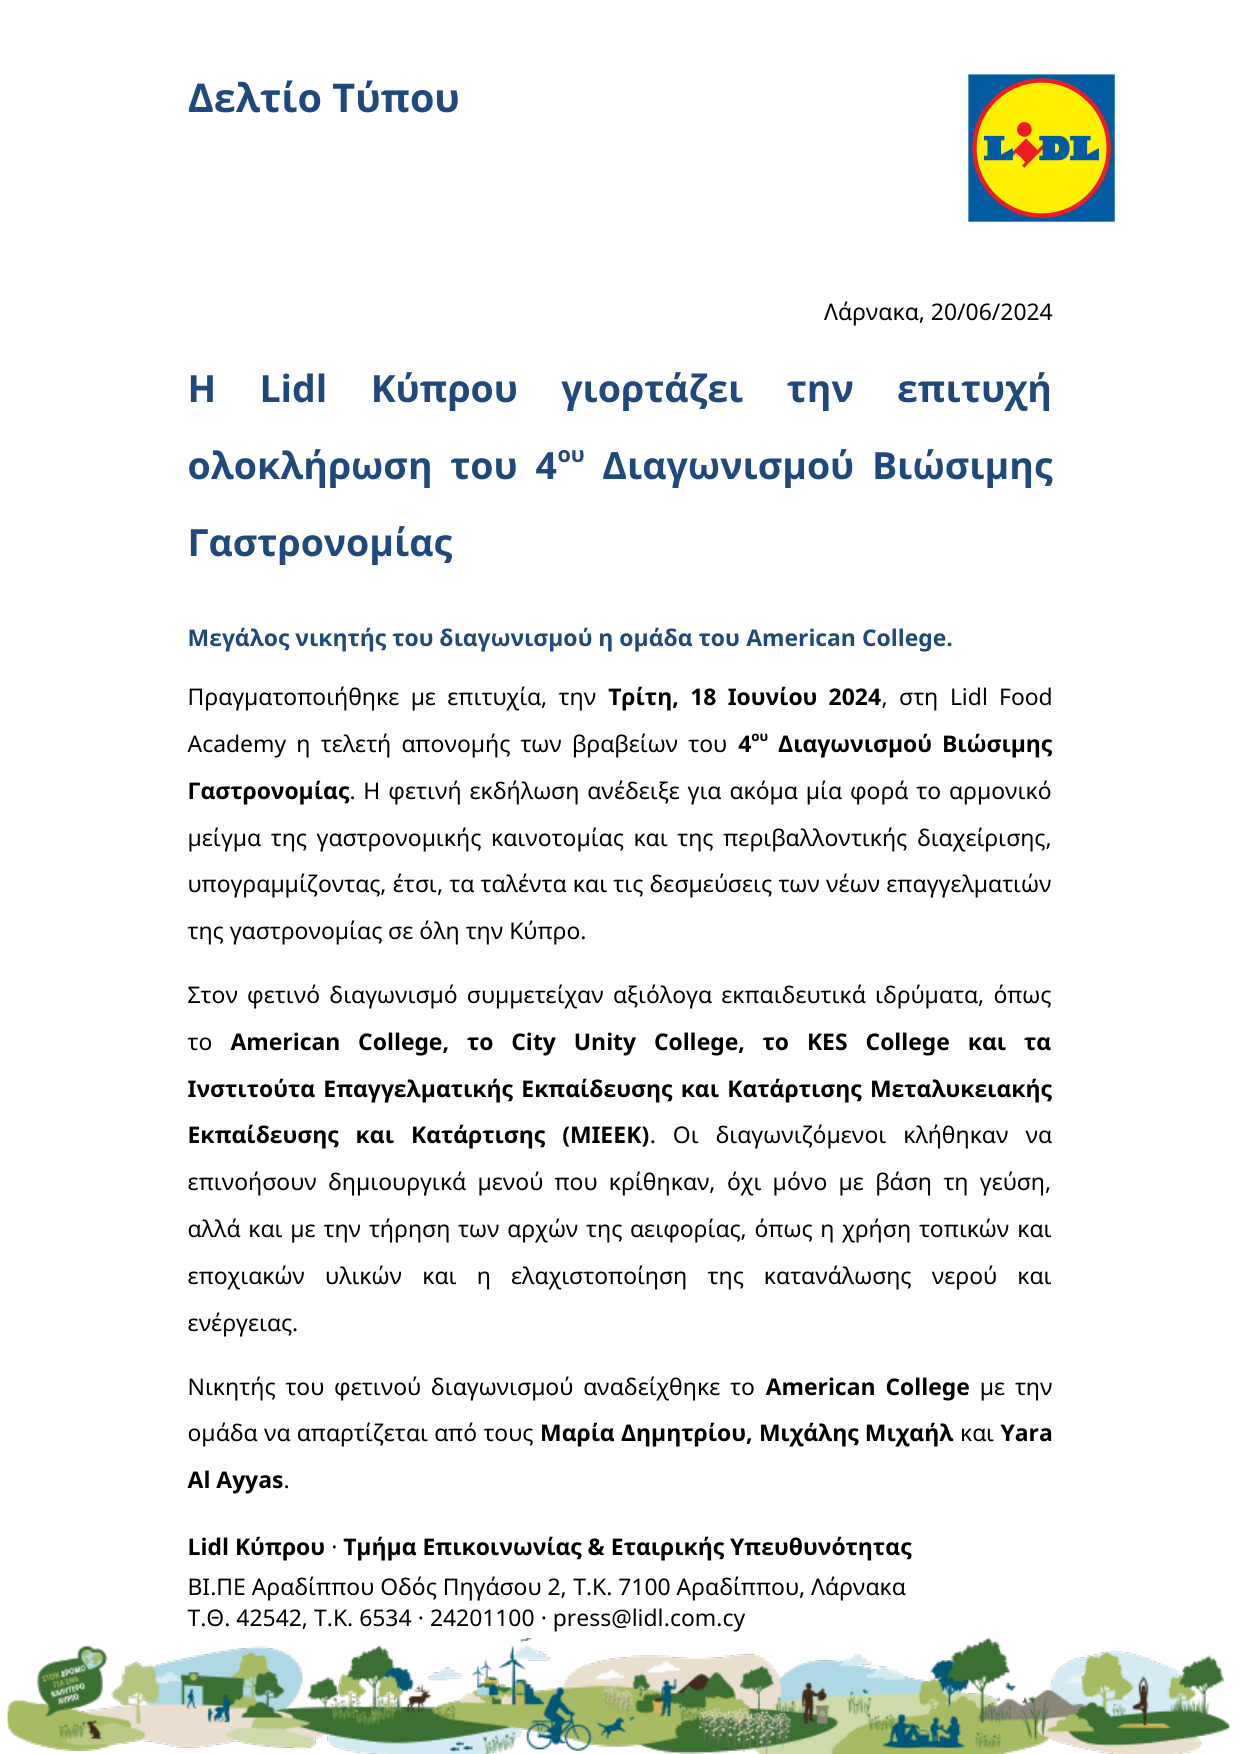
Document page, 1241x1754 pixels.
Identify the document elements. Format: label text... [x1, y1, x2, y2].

text Λάρνακα, 20/06/2024 [187, 296, 1053, 327]
picture [6, 1638, 1233, 1754]
text Μεγάλος νικητής του διαγωνισμού η ομάδα του American College. [187, 622, 1053, 653]
picture [967, 73, 1116, 223]
text Νικητής του φετινού διαγωνισμού αναδείχθηκε το American College με την ομάδα να απαρτίζεται από τους Μαρία Δημητρίου, Μιχάλης Μιχαήλ και Yara Al Ayyas. [187, 1371, 1053, 1496]
text Πραγματοποιήθηκε με επιτυχία, την Τρίτη, 18 Ιουνίου 2024, στη Lidl Food Academy η τελετή απονομής των βραβείων του 4ου Διαγωνισμού Βιώσιμης Γαστρονομίας. Η φετινή εκδήλωση ανέδειξε για ακόμα μία φορά το αρμονικό μείγμα της γαστρονομικής καινοτομίας και της περιβαλλοντικής διαχείρισης, υπογραμμίζοντας, έτσι, τα ταλέντα και τις δεσμεύσεις των νέων επαγγελματιών της γαστρονομίας σε όλη την Κύπρο. [187, 681, 1053, 947]
text Η Lidl Κύπρου γιορτάζει την επιτυχή ολοκλήρωση του 4ου Διαγωνισμού Βιώσιμης Γαστρονομίας [187, 363, 1053, 567]
text Στον φετινό διαγωνισμό συμμετείχαν αξιόλογα εκπαιδευτικά ιδρύματα, όπως το American College, το City Unity College, το KES College και τα Ινστιτούτα Επαγγελματικής Εκπαίδευσης και Κατάρτισης Μεταλυκειακής Εκπαίδευσης και Κατάρτισης (ΜΙΕΕΚ). Οι διαγωνιζόμενοι κλήθηκαν να επινοήσουν δημιουργικά μενού που κρίθηκαν, όχι μόνο με βάση τη γεύση, αλλά και με την τήρηση των αρχών της αειφορίας, όπως η χρήση τοπικών και εποχιακών υλικών και η ελαχιστοποίηση της κατανάλωσης νερού και ενέργειας. [187, 979, 1053, 1338]
